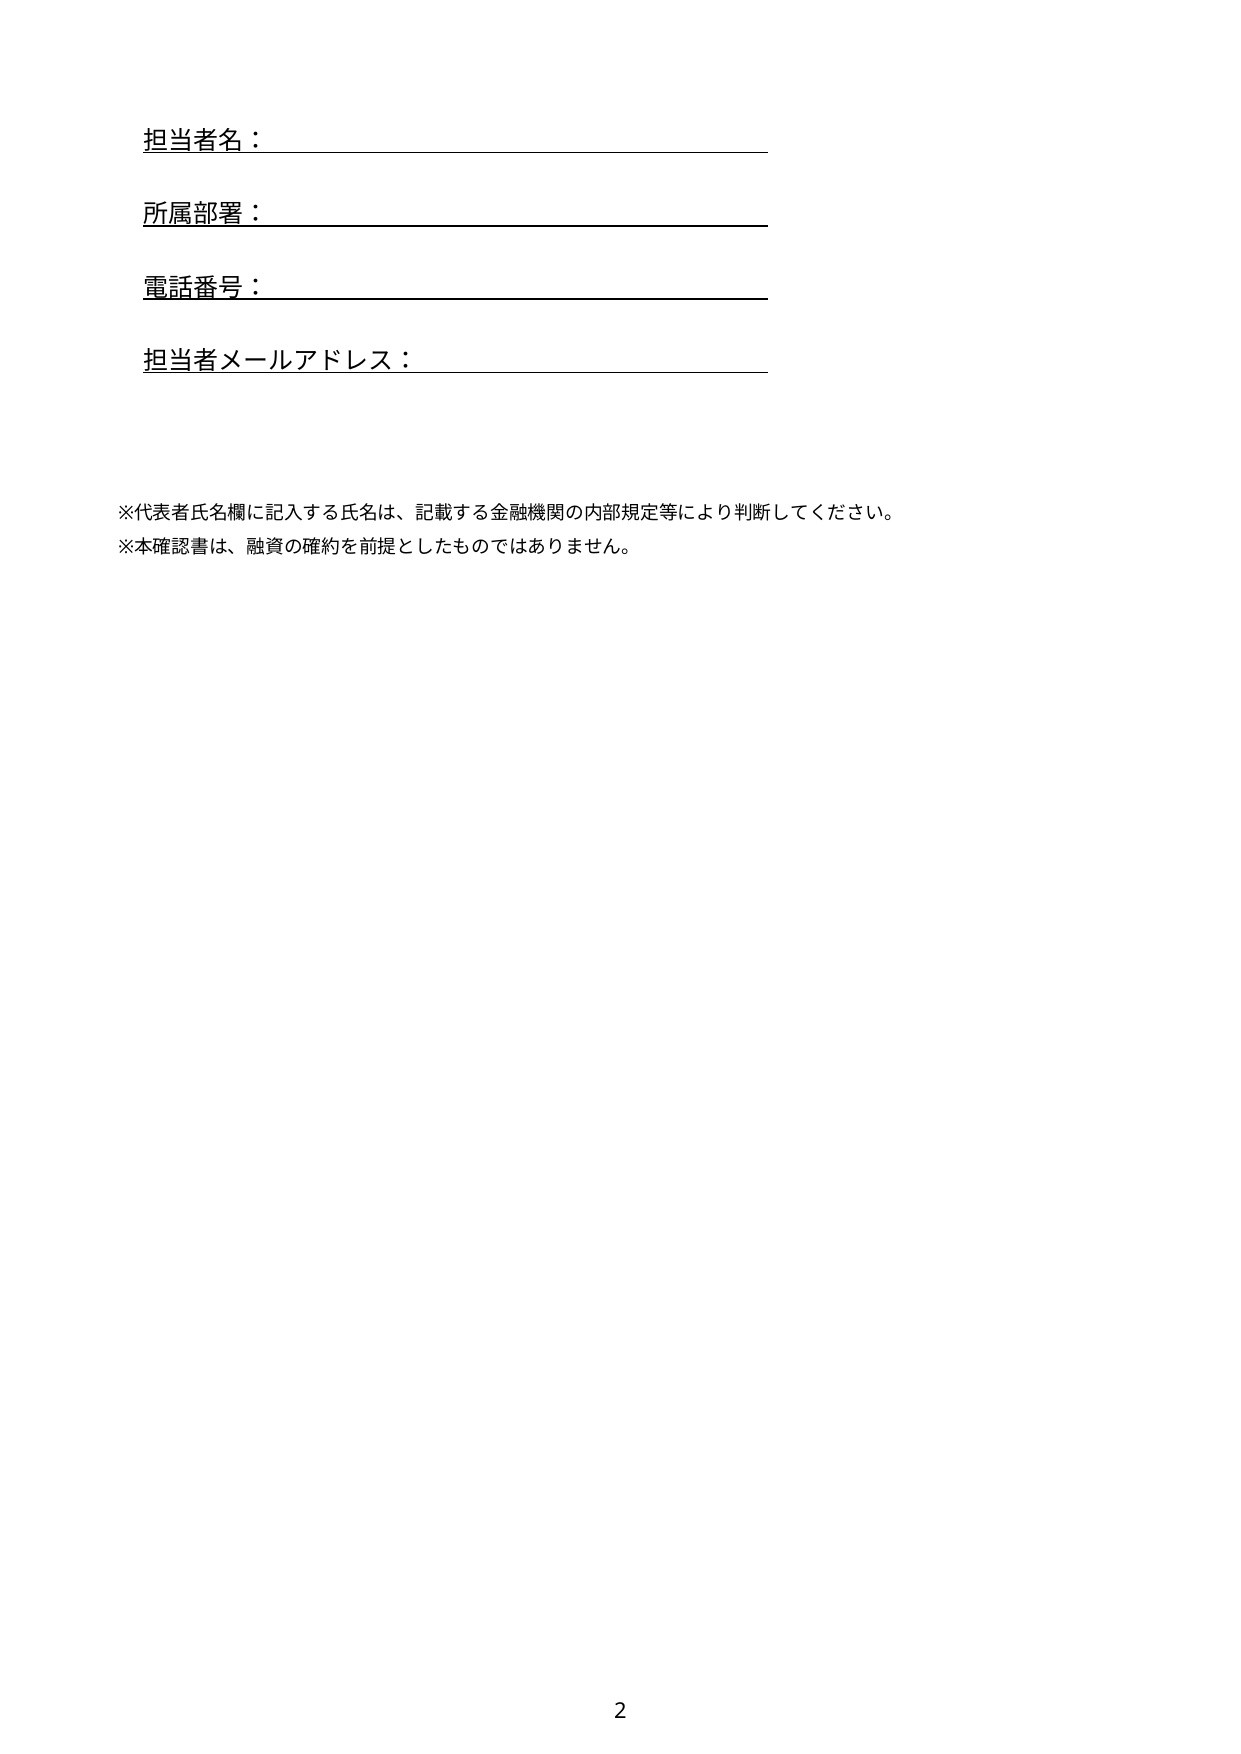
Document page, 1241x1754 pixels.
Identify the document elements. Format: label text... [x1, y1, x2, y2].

text 電話番号： [118, 251, 1122, 319]
text 所属部署： [118, 178, 1122, 246]
text ※本確認書は、融資の確約を前提としたものではありません。 [118, 528, 1122, 562]
text 担当者メールアドレス： [118, 325, 1122, 393]
text ※代表者氏名欄に記入する氏名は、記載する金融機関の内部規定等により判断してください。 [118, 494, 1122, 528]
text 担当者名： [118, 105, 1122, 173]
